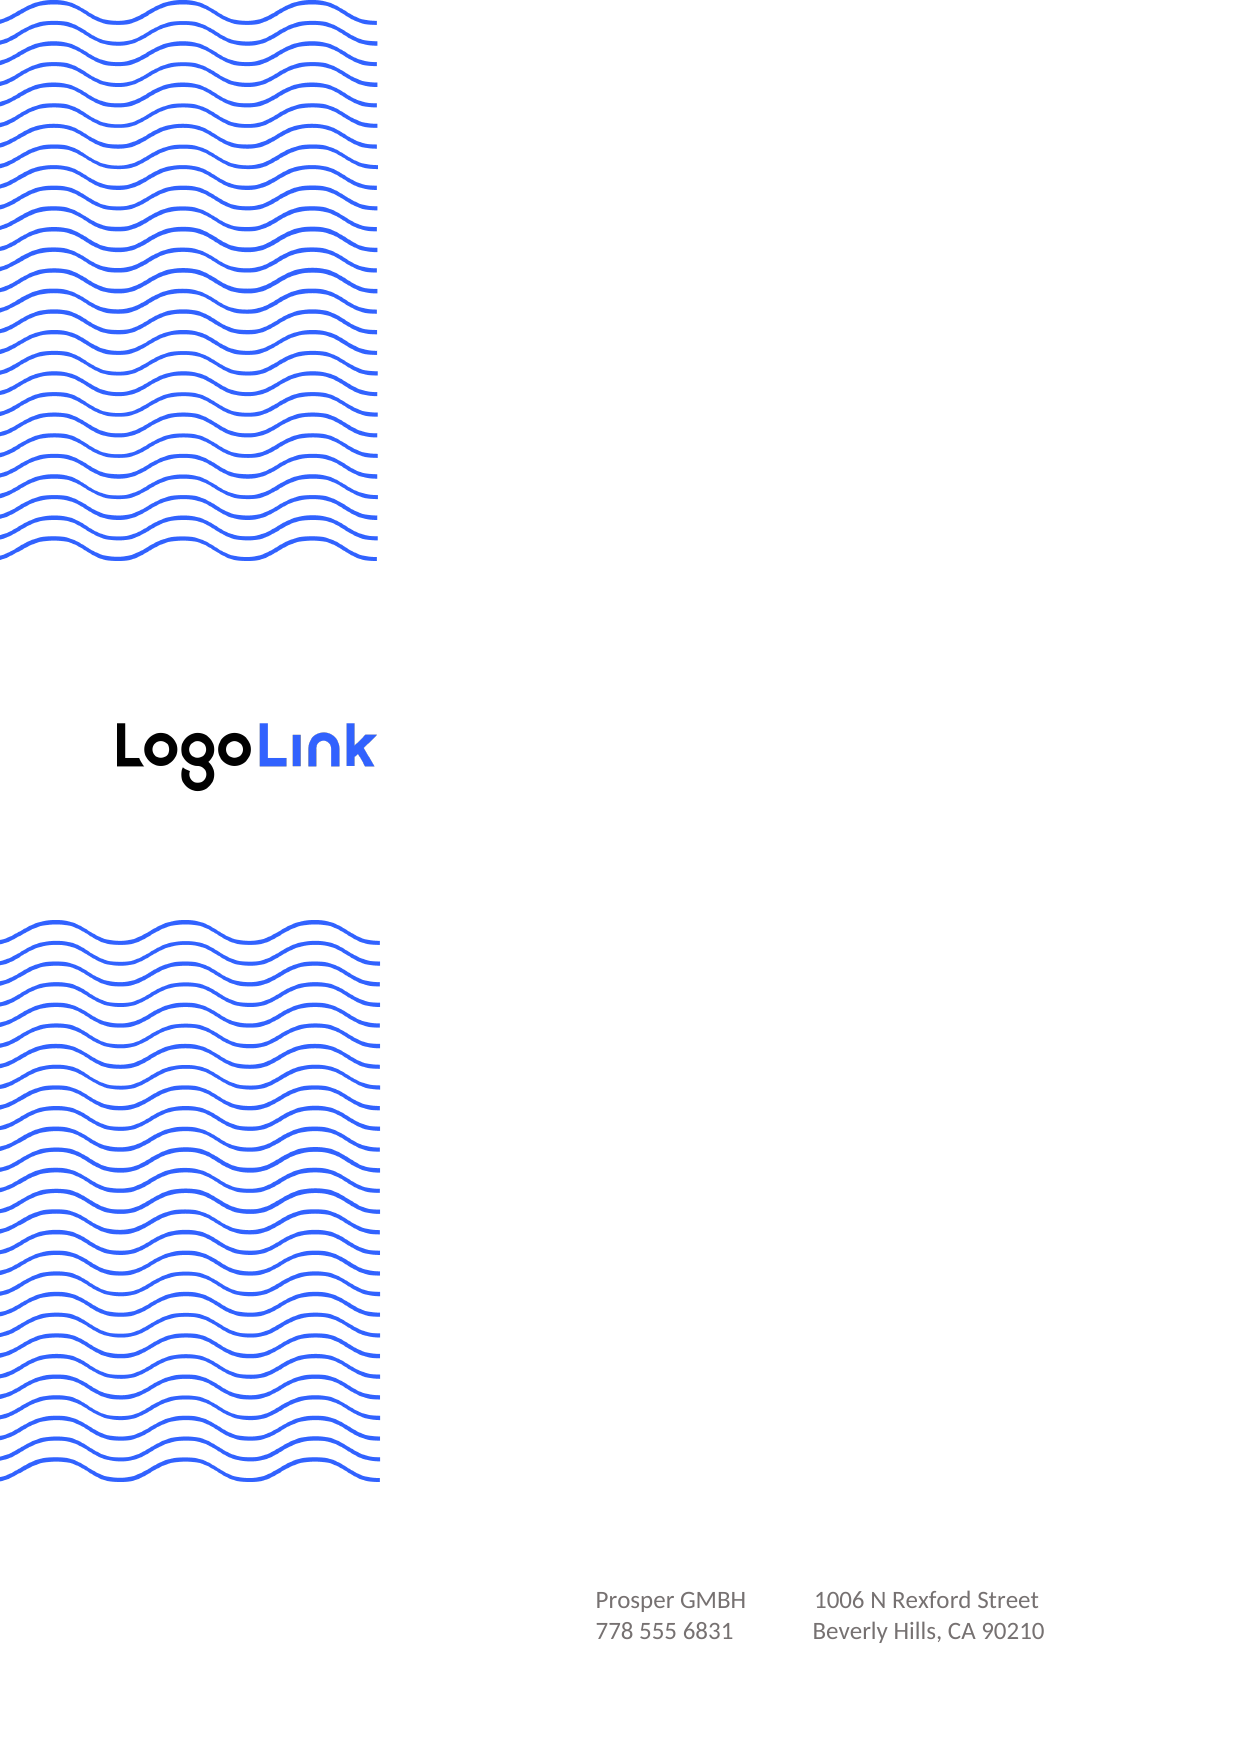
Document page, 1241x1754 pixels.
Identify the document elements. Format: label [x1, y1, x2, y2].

picture [39, 601, 455, 913]
picture [0, 920, 381, 1482]
picture [0, 0, 378, 561]
